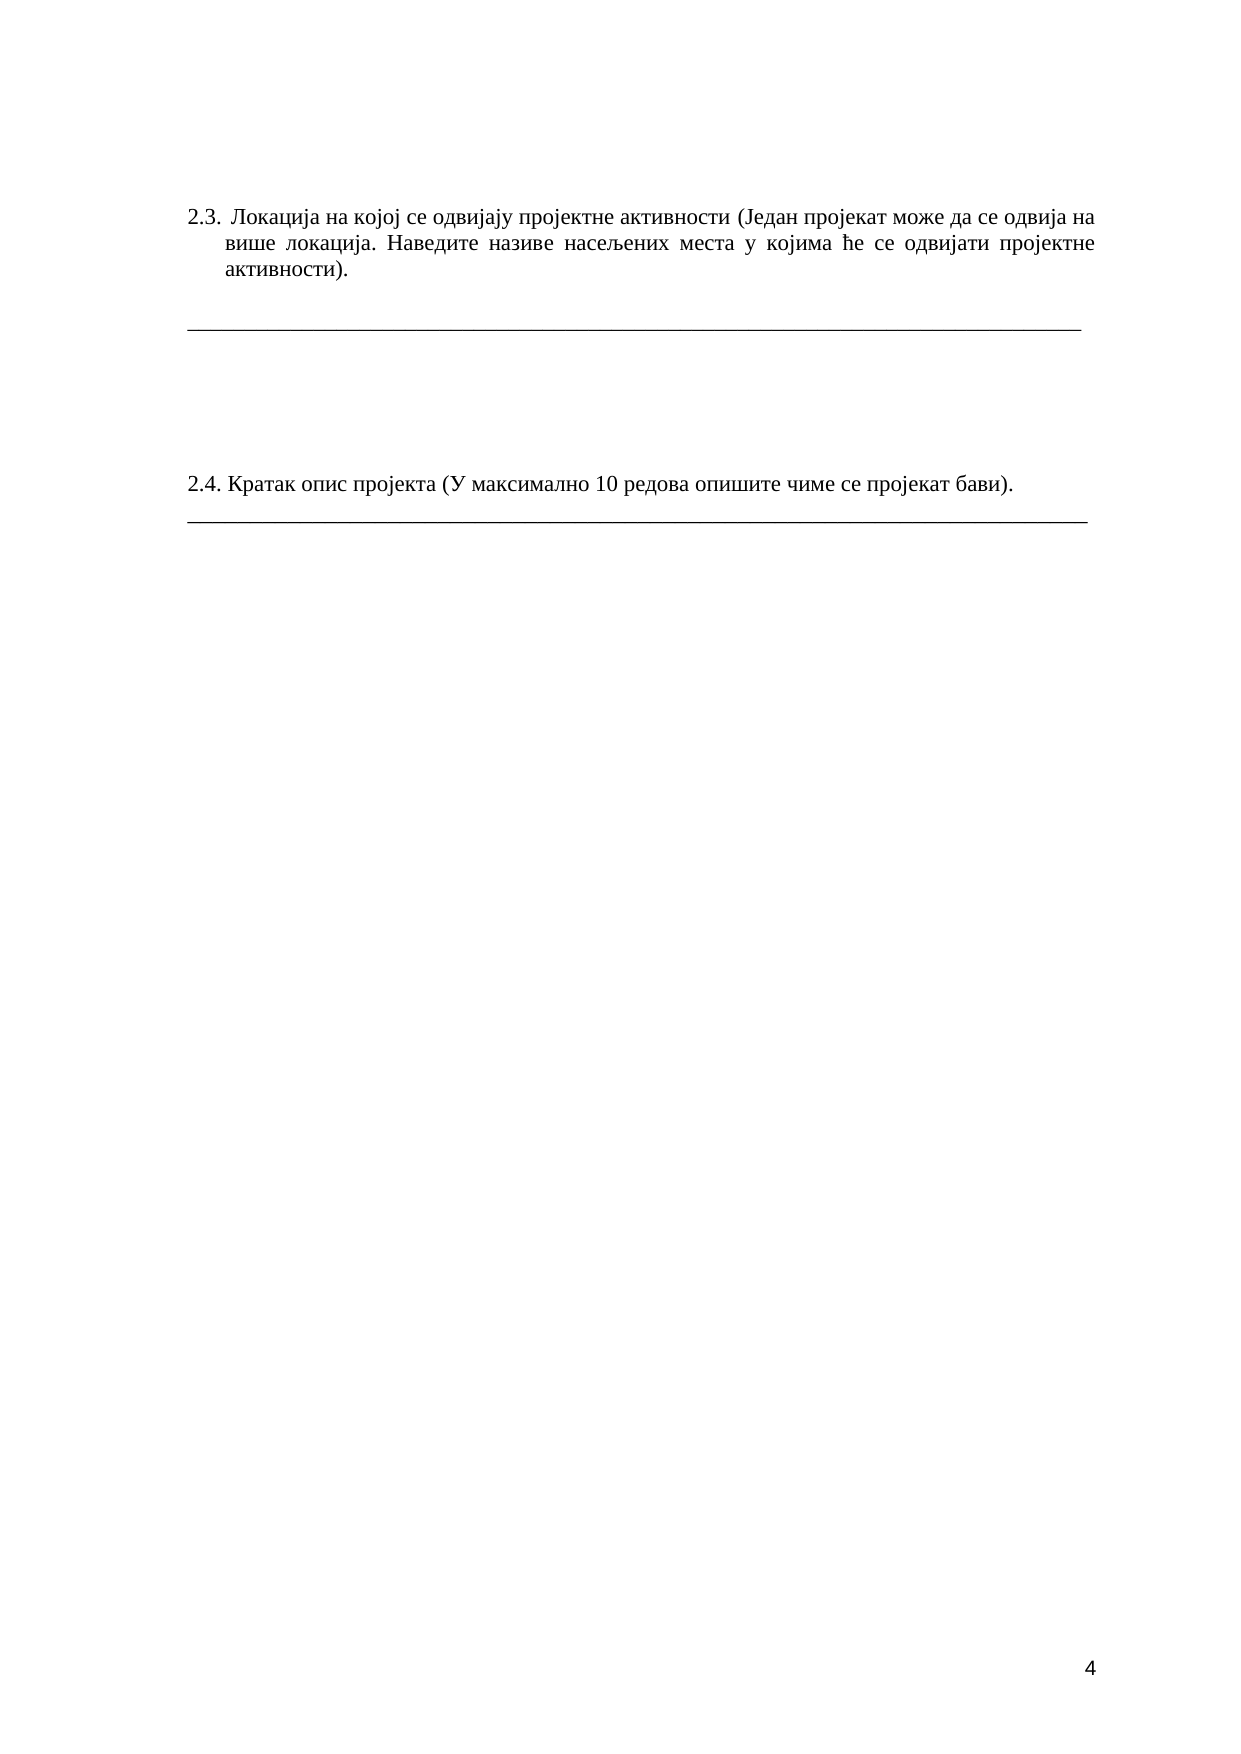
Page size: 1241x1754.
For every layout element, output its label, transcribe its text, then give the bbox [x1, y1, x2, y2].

text ______________________________________________________________________________ [187, 307, 1096, 333]
list Локација на којој се одвијају пројектне активности (Један пројекат може да се одвија на више локација. Наведите називе насељених места у којима ће се одвијати пројектне активности). [187, 203, 1096, 282]
text ________________________________________________________________________ [187, 497, 1096, 525]
text 2.4. Кратак опис пројекта (У максимално 10 редова опишите чиме се пројекат бави). [187, 470, 1096, 497]
